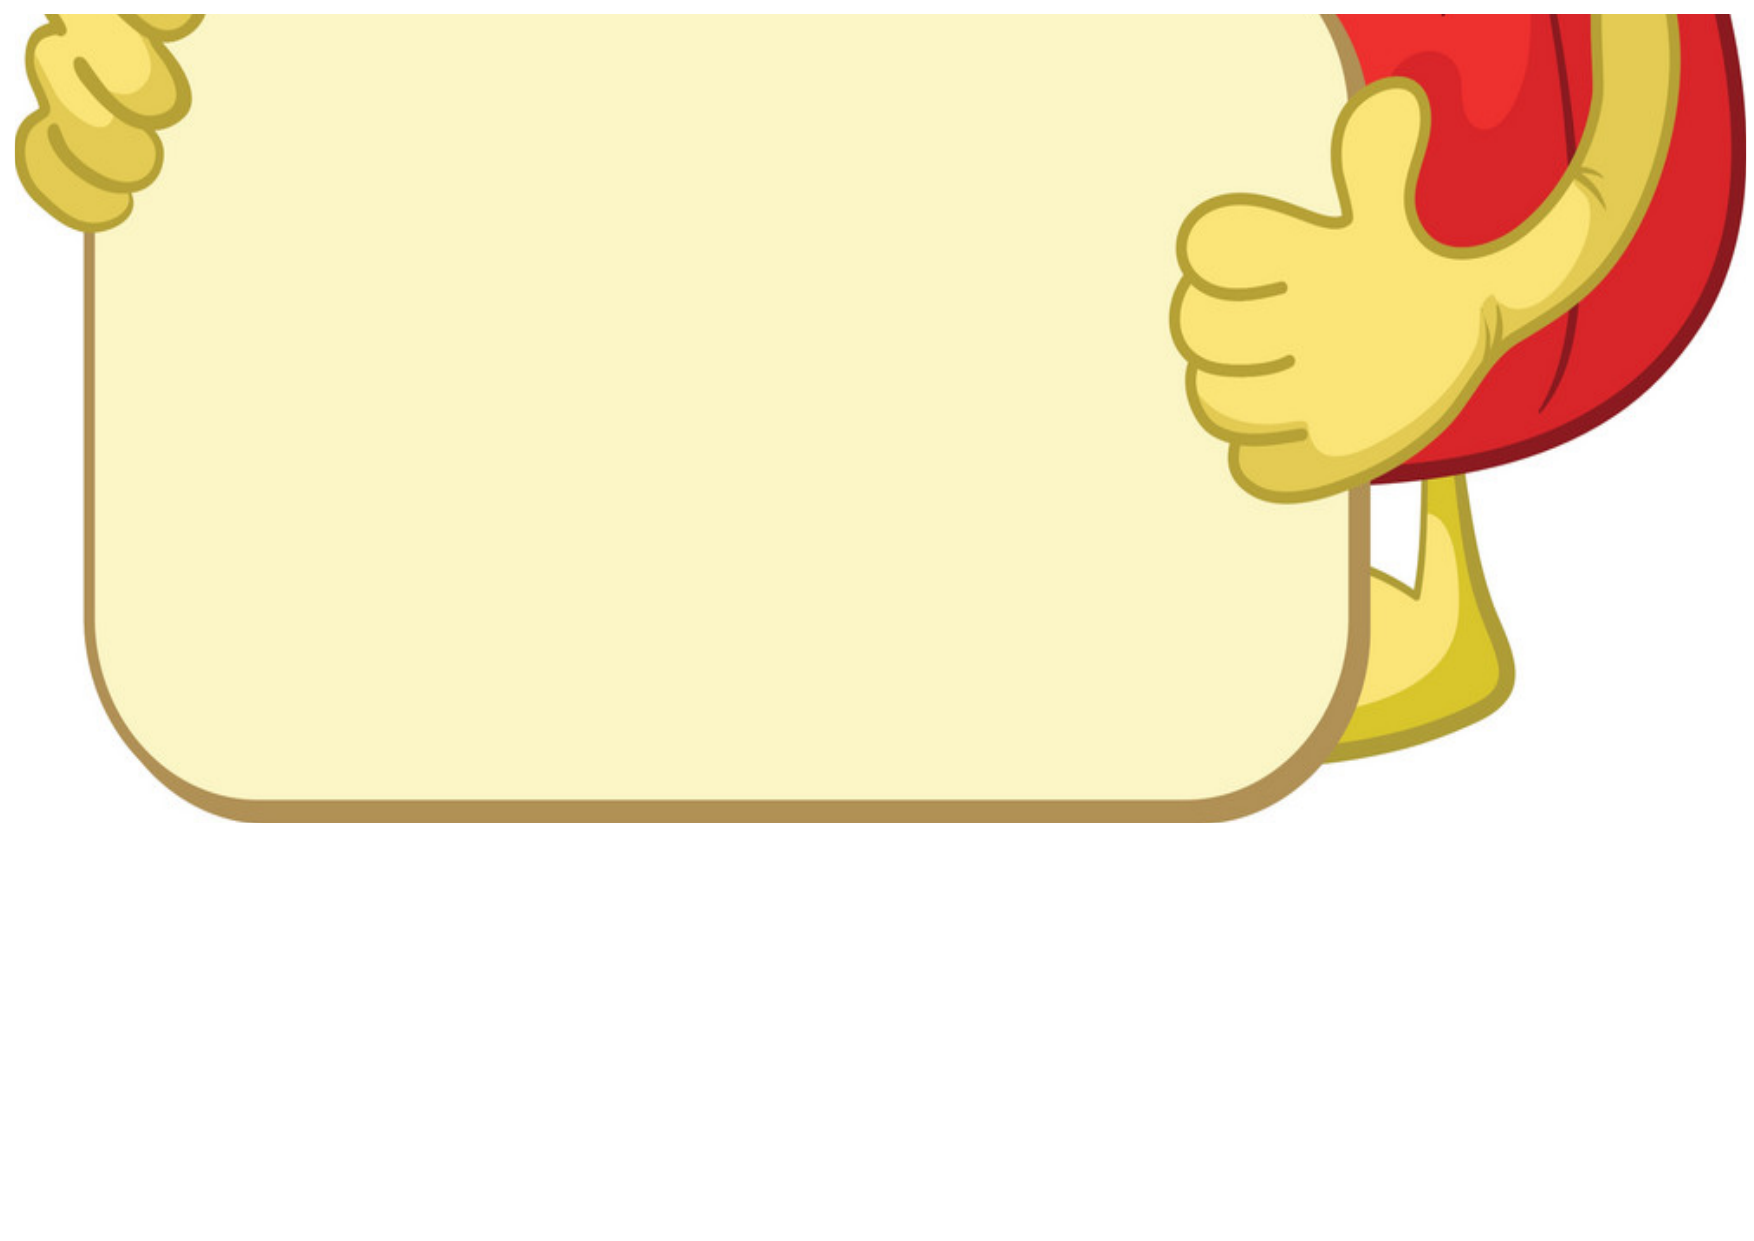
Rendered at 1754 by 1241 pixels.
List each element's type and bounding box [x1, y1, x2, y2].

picture [14, 14, 1747, 823]
